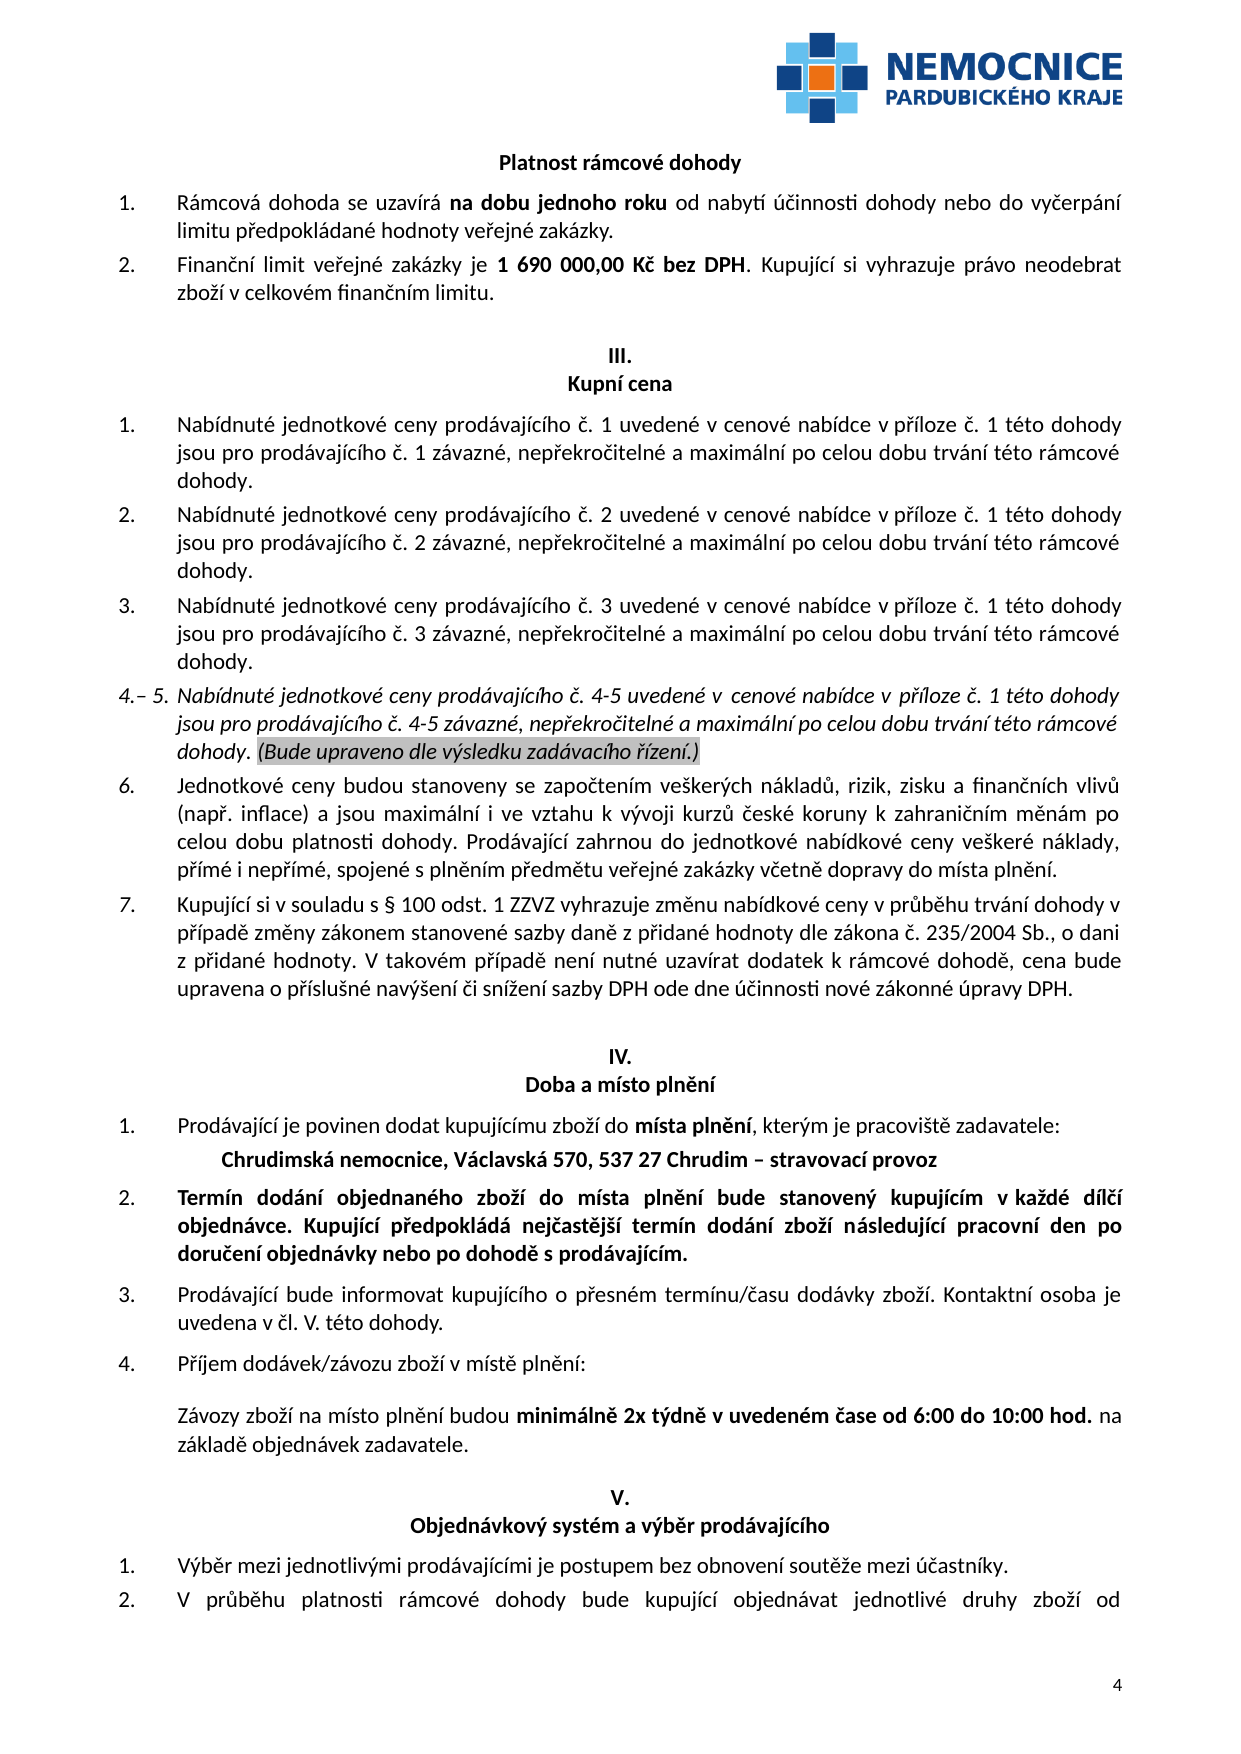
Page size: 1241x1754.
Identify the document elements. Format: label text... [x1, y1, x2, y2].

text 1. Nabídnuté jednotkové ceny prodávajícího č. 1 uvedené v cenové nabídce v příloze č. 1 této dohody jsou pro prodávajícího č. 1 závazné, nepřekročitelné a maximální po celou dobu trvání této rámcové dohody. [118, 410, 1122, 494]
text 2. Nabídnuté jednotkové ceny prodávajícího č. 2 uvedené v cenové nabídce v příloze č. 1 této dohody jsou pro prodávajícího č. 2 závazné, nepřekročitelné a maximální po celou dobu trvání této rámcové dohody. [118, 500, 1122, 584]
list Prodávající bude informovat kupujícího o přesném termínu/času dodávky zboží. Kontaktní osoba je uvedena v čl. V. této dohody. [118, 1280, 1122, 1336]
text Kupní cena [118, 369, 1122, 398]
text Doba a místo plnění [118, 1070, 1122, 1098]
text 4. Příjem dodávek/závozu zboží v místě plnění: [118, 1349, 1122, 1377]
text Závozy zboží na místo plnění budou minimálně 2x týdně v uvedeném čase od 6:00 do 10:00 hod. na základě objednávek zadavatele. [177, 1402, 1122, 1458]
list Prodávající je povinen dodat kupujícímu zboží do místa plnění, kterým je pracoviště zadavatele: [118, 1111, 1122, 1139]
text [118, 1586, 1122, 1613]
text IV. [118, 1042, 1122, 1070]
text Chrudimská nemocnice, Václavská 570, 537 27 Chrudim – stravovací provoz [119, 1145, 1122, 1173]
text V. [118, 1483, 1122, 1511]
text 6. Jednotkové ceny budou stanoveny se započtením veškerých nákladů, rizik, zisku a finančních vlivů (např. inflace) a jsou maximální i ve vztahu k vývoji kurzů české koruny k zahraničním měnám po celou dobu platnosti dohody. Prodávající zahrnou do jednotkové nabídkové ceny veškeré náklady, přímé i nepřímé, spojené s plněním předmětu veřejné zakázky včetně dopravy do místa plnění. [118, 771, 1122, 883]
text 2. Finanční limit veřejné zakázky je 1 690 000,00 Kč bez DPH. Kupující si vyhrazuje právo neodebrat zboží v celkovém finančním limitu. [118, 251, 1122, 307]
text 3. Nabídnuté jednotkové ceny prodávajícího č. 3 uvedené v cenové nabídce v příloze č. 1 této dohody jsou pro prodávajícího č. 3 závazné, nepřekročitelné a maximální po celou dobu trvání této rámcové dohody. [118, 591, 1122, 675]
text Platnost rámcové dohody [118, 148, 1122, 176]
list Termín dodání objednaného zboží do místa plnění bude stanovený kupujícím v každé dílčí objednávce. Kupující předpokládá nejčastější termín dodání zboží následující pracovní den po doručení objednávky nebo po dohodě s prodávajícím. [118, 1183, 1122, 1268]
text Objednávkový systém a výběr prodávajícího [118, 1511, 1122, 1539]
text 7. Kupující si v souladu s § 100 odst. 1 ZZVZ vyhrazuje změnu nabídkové ceny v průběhu trvání dohody v případě změny zákonem stanovené sazby daně z přidané hodnoty dle zákona č. 235/2004 Sb., o dani z přidané hodnoty. V takovém případě není nutné uzavírat dodatek k rámcové dohodě, cena bude upravena o příslušné navýšení či snížení sazby DPH ode dne účinnosti nové zákonné úpravy DPH. [118, 890, 1122, 1002]
text III. [118, 342, 1122, 369]
text 1. Výběr mezi jednotlivými prodávajícími je postupem bez obnovení soutěže mezi účastníky. [118, 1551, 1122, 1579]
text 1. Rámcová dohoda se uzavírá na dobu jednoho roku od nabytí účinnosti dohody nebo do vyčerpání limitu předpokládané hodnoty veřejné zakázky. [118, 188, 1122, 244]
text 4.– 5. Nabídnuté jednotkové ceny prodávajícího č. 4-5 uvedené v cenové nabídce v příloze č. 1 této dohody jsou pro prodávajícího č. 4-5 závazné, nepřekročitelné a maximální po celou dobu trvání této rámcové dohody. (Bude upraveno dle výsledku zadávacího řízení.) [118, 681, 1122, 765]
picture [775, 31, 1123, 124]
